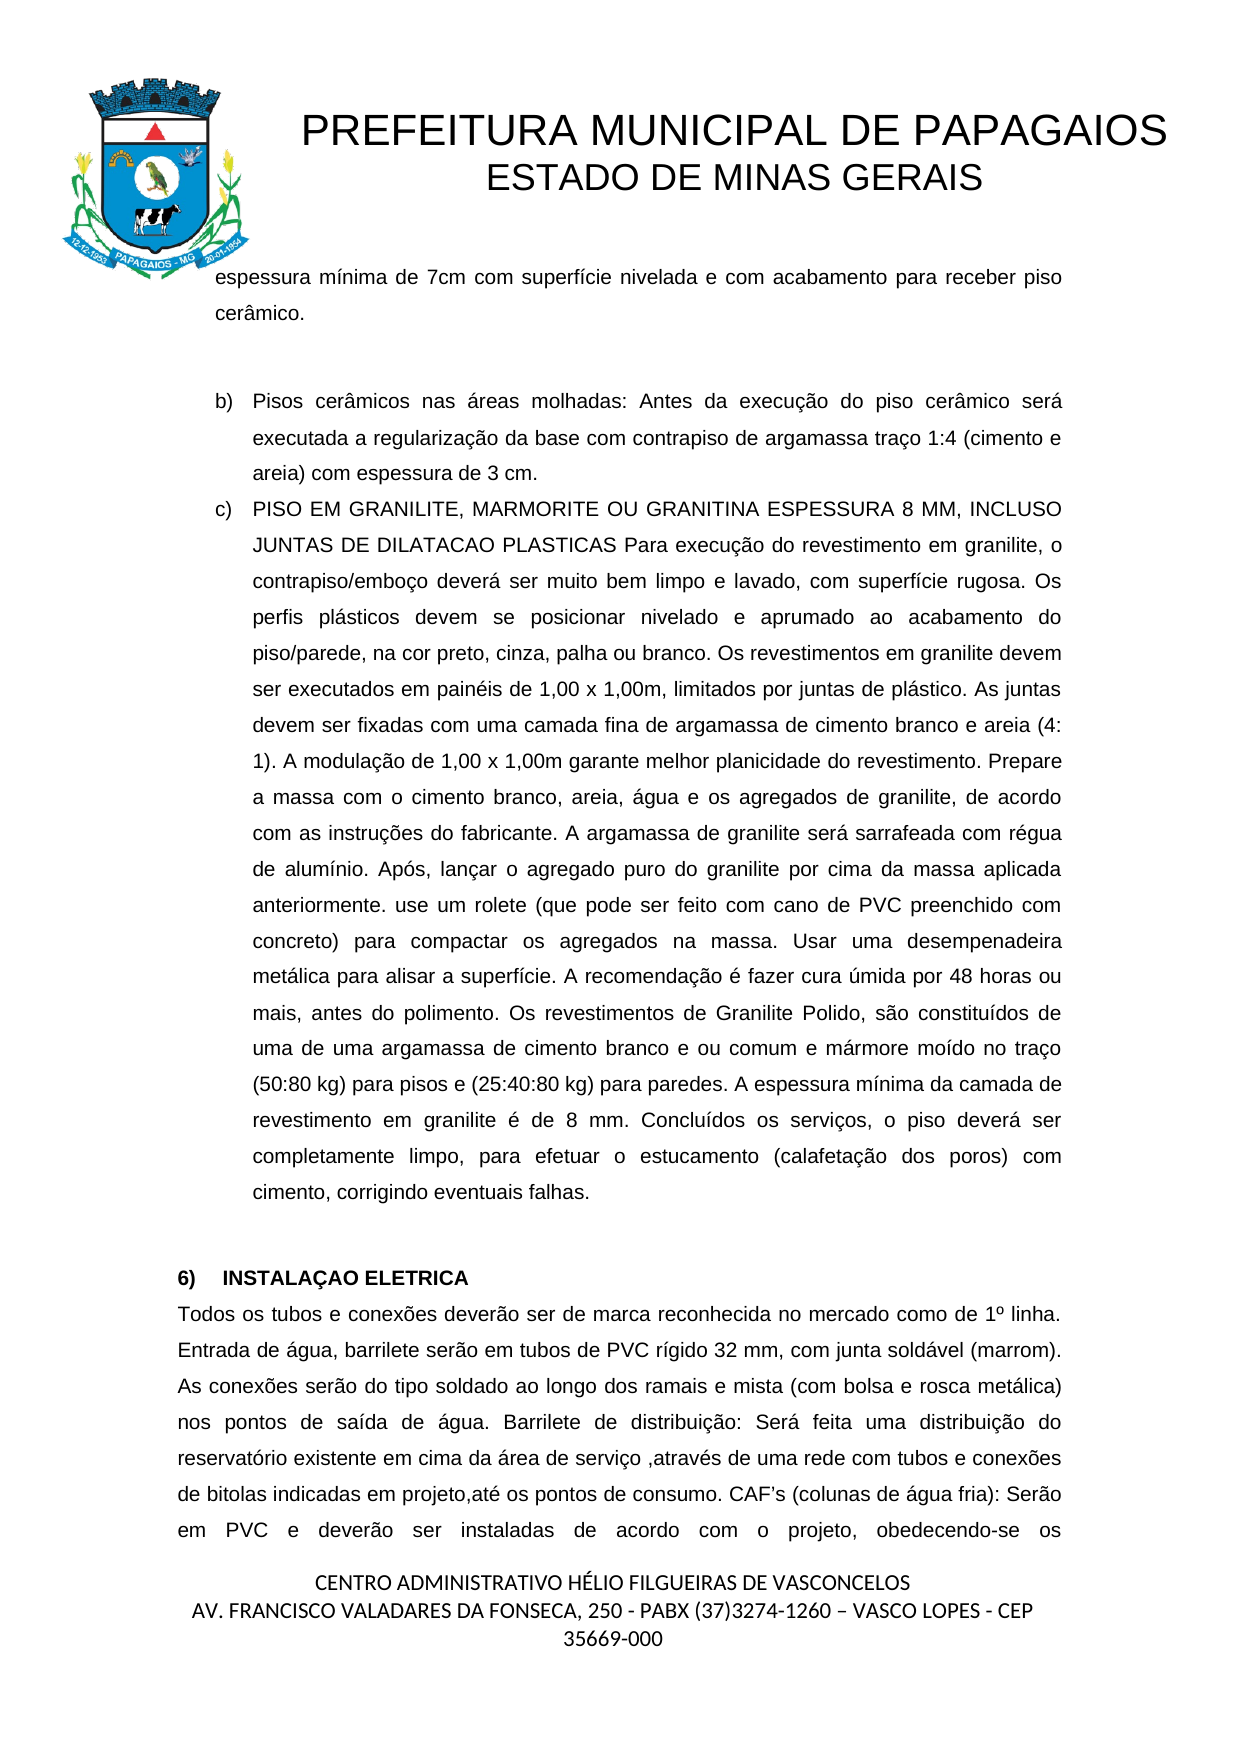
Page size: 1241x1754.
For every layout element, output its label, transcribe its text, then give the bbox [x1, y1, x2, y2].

list Pisos cerâmicos nas áreas molhadas: Antes da execução do piso cerâmico será executada a regularização da base com contrapiso de argamassa traço 1:4 (cimento e areia) com espessura de 3 cm. [215, 389, 1063, 485]
list PISO EM GRANILITE, MARMORITE OU GRANITINA ESPESSURA 8 MM, INCLUSO JUNTAS DE DILATACAO PLASTICAS Para execução do revestimento em granilite, o contrapiso/emboço deverá ser muito bem limpo e lavado, com superfície rugosa. Os perfis plásticos devem se posicionar nivelado e aprumado ao acabamento do piso/parede, na cor preto, cinza, palha ou branco. Os revestimentos em granilite devem ser executados em painéis de 1,00 x 1,00m, limitados por juntas de plástico. As juntas devem ser fixadas com uma camada fina de argamassa de cimento branco e areia (4: 1). A modulação de 1,00 x 1,00m garante melhor planicidade do revestimento. Prepare a massa com o cimento branco, areia, água e os agregados de granilite, de acordo com as instruções do fabricante. A argamassa de granilite será sarrafeada com régua de alumínio. Após, lançar o agregado puro do granilite por cima da massa aplicada anteriormente. use um rolete (que pode ser feito com cano de PVC preenchido com concreto) para compactar os agregados na massa. Usar uma desempenadeira metálica para alisar a superfície. A recomendação é fazer cura úmida por 48 horas ou mais, antes do polimento. Os revestimentos de Granilite Polido, são constituídos de uma de uma argamassa de cimento branco e ou comum e mármore moído no traço (50:80 kg) para pisos e (25:40:80 kg) para paredes. A espessura mínima da camada de revestimento em granilite é de 8 mm. Concluídos os serviços, o piso deverá ser completamente limpo, para efetuar o estucamento (calafetação dos poros) com cimento, corrigindo eventuais falhas. [215, 497, 1063, 1204]
subtitle INSTALAÇAO ELETRICA [177, 1266, 1063, 1290]
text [215, 265, 1063, 325]
picture [61, 73, 251, 281]
